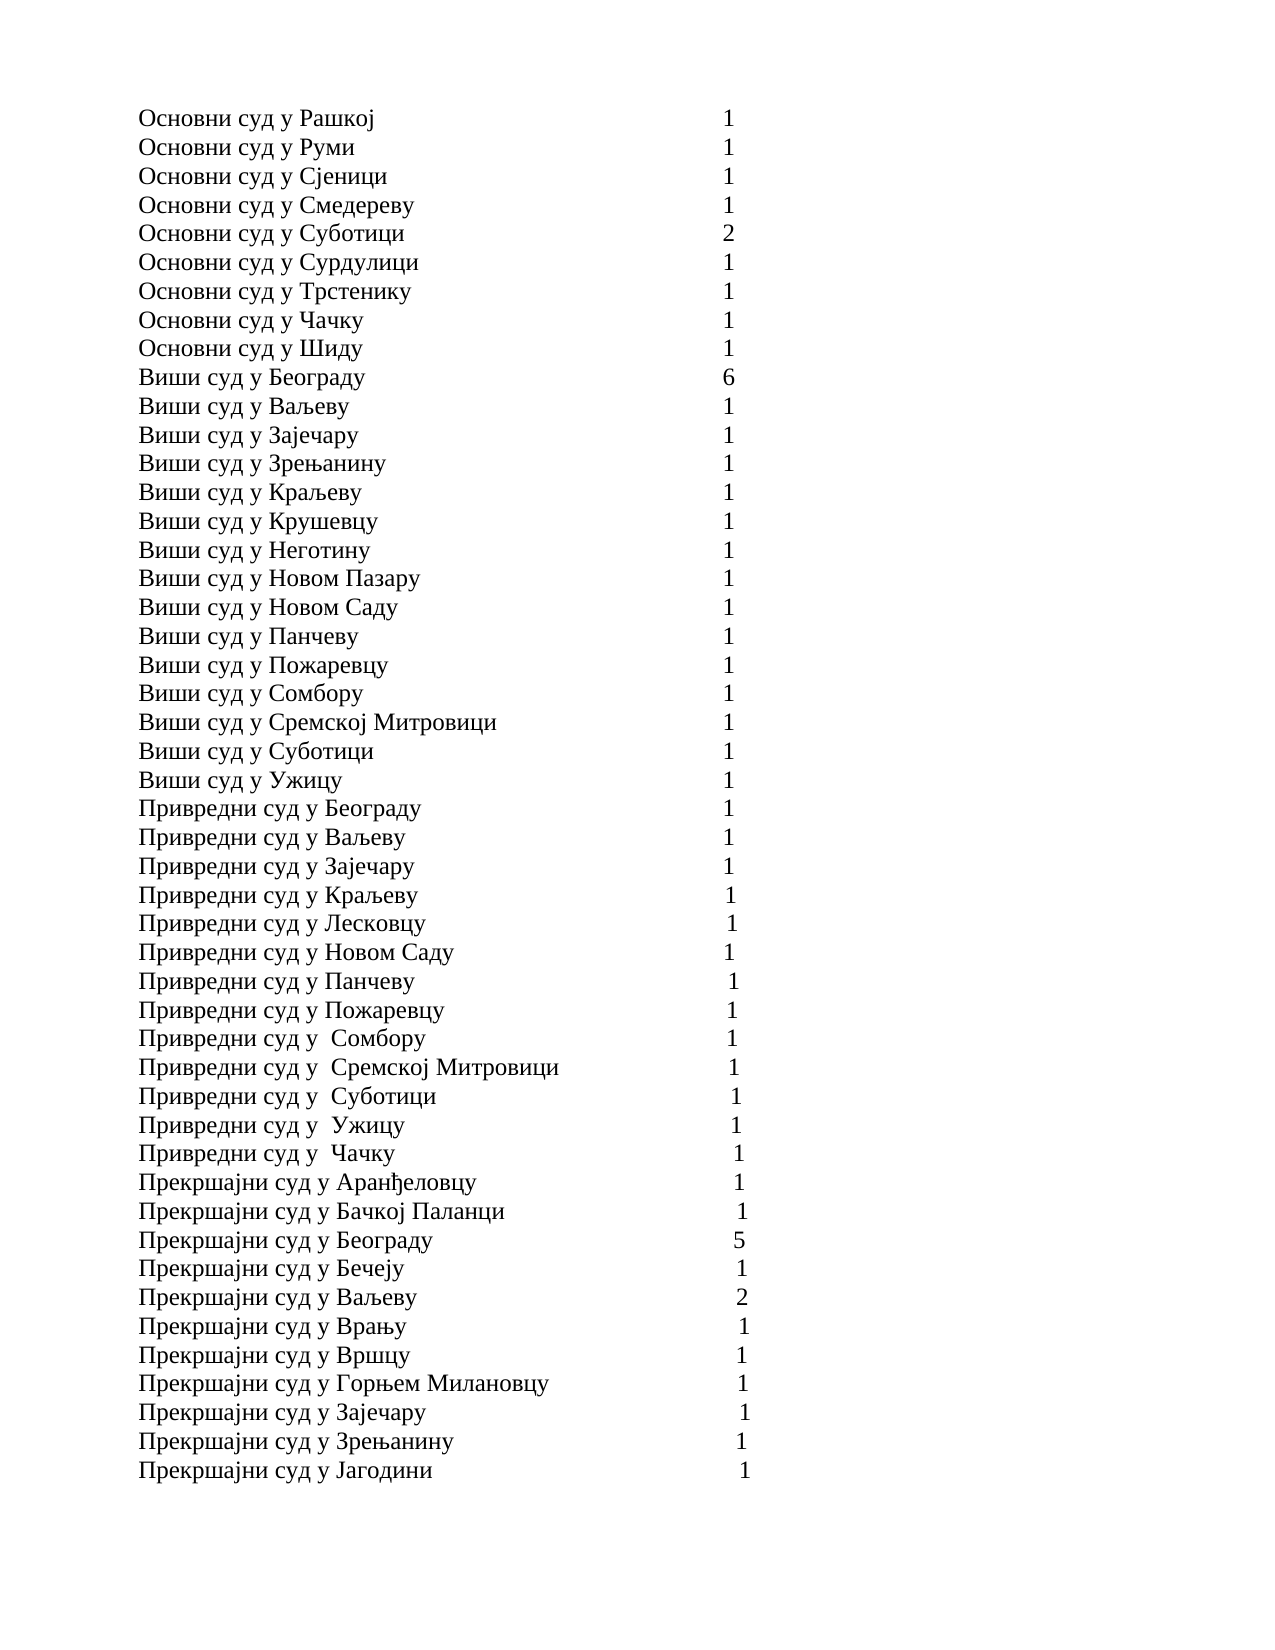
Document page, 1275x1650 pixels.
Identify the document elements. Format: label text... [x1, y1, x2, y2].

text Прекршајни суд у Бачкој Паланци 1 [138, 1196, 1151, 1225]
text Привредни суд у Сомбору 1 [138, 1023, 1151, 1052]
text Прекршајни суд у Горњем Милановцу 1 [138, 1368, 1151, 1397]
text Привредни суд у Ужицу 1 [138, 1110, 1151, 1138]
text Привредни суд у Београду 1 [138, 793, 1151, 822]
text Виши суд у Сремској Митровици 1 [138, 707, 1151, 736]
text Основни суд у Смедереву 1 [138, 190, 1151, 218]
text Привредни суд у Суботици 1 [138, 1081, 1151, 1110]
text Виши суд у Ваљеву 1 [138, 391, 1151, 420]
text Виши суд у Крушевцу 1 [138, 506, 1151, 535]
text Виши суд у Суботици 1 [138, 736, 1151, 765]
text Виши суд у Краљеву 1 [138, 477, 1151, 506]
text Виши суд у Панчеву 1 [138, 621, 1151, 650]
text Основни суд у Сјеници 1 [138, 161, 1151, 190]
text Основни суд у Чачку 1 [138, 305, 1151, 333]
text Виши суд у Београду 6 [138, 362, 1151, 391]
text Основни суд у Шиду 1 [138, 333, 1151, 362]
text Виши суд у Неготину 1 [138, 535, 1151, 563]
text Прекршајни суд у Ваљеву 2 [138, 1282, 1151, 1311]
text Виши суд у Ужицу 1 [138, 765, 1151, 793]
text Виши суд у Зрењанину 1 [138, 448, 1151, 477]
text Прекршајни суд у Аранђеловцу 1 [138, 1167, 1151, 1196]
text Прекршајни суд у Зајечару 1 [138, 1397, 1151, 1426]
text Прекршајни суд у Јагодини 1 [138, 1455, 1151, 1483]
text Прекршајни суд у Зрењанину 1 [138, 1426, 1151, 1455]
text Привредни суд у Ваљеву 1 [138, 822, 1151, 851]
text Виши суд у Сомбору 1 [138, 678, 1151, 707]
text Основни суд у Руми 1 [138, 132, 1151, 161]
text Основни суд у Рашкој 1 [138, 103, 1151, 132]
text Привредни суд у Панчеву 1 [138, 966, 1151, 995]
text Прекршајни суд у Врању 1 [138, 1311, 1151, 1340]
text Виши суд у Новом Саду 1 [138, 592, 1151, 621]
text Прекршајни суд у Вршцу 1 [138, 1340, 1151, 1368]
text Привредни суд у Лесковцу 1 [138, 908, 1151, 937]
text Основни суд у Суботици 2 [138, 218, 1151, 247]
text Привредни суд у Пожаревцу 1 [138, 995, 1151, 1023]
text Виши суд у Зајечару 1 [138, 420, 1151, 448]
text Привредни суд у Краљеву 1 [138, 880, 1151, 908]
text Основни суд у Трстенику 1 [138, 276, 1151, 305]
text Привредни суд у Сремској Митровици 1 [138, 1052, 1151, 1081]
text Виши суд у Новом Пазару 1 [138, 563, 1151, 592]
text Привредни суд у Зајечару 1 [138, 851, 1151, 880]
text Прекршајни суд у Београду 5 [138, 1225, 1151, 1253]
text Привредни суд у Чачку 1 [138, 1138, 1151, 1167]
text Привредни суд у Новом Саду 1 [138, 937, 1151, 966]
text Прекршајни суд у Бечеју 1 [138, 1253, 1151, 1282]
text Основни суд у Сурдулици 1 [138, 247, 1151, 276]
text Виши суд у Пожаревцу 1 [138, 650, 1151, 678]
